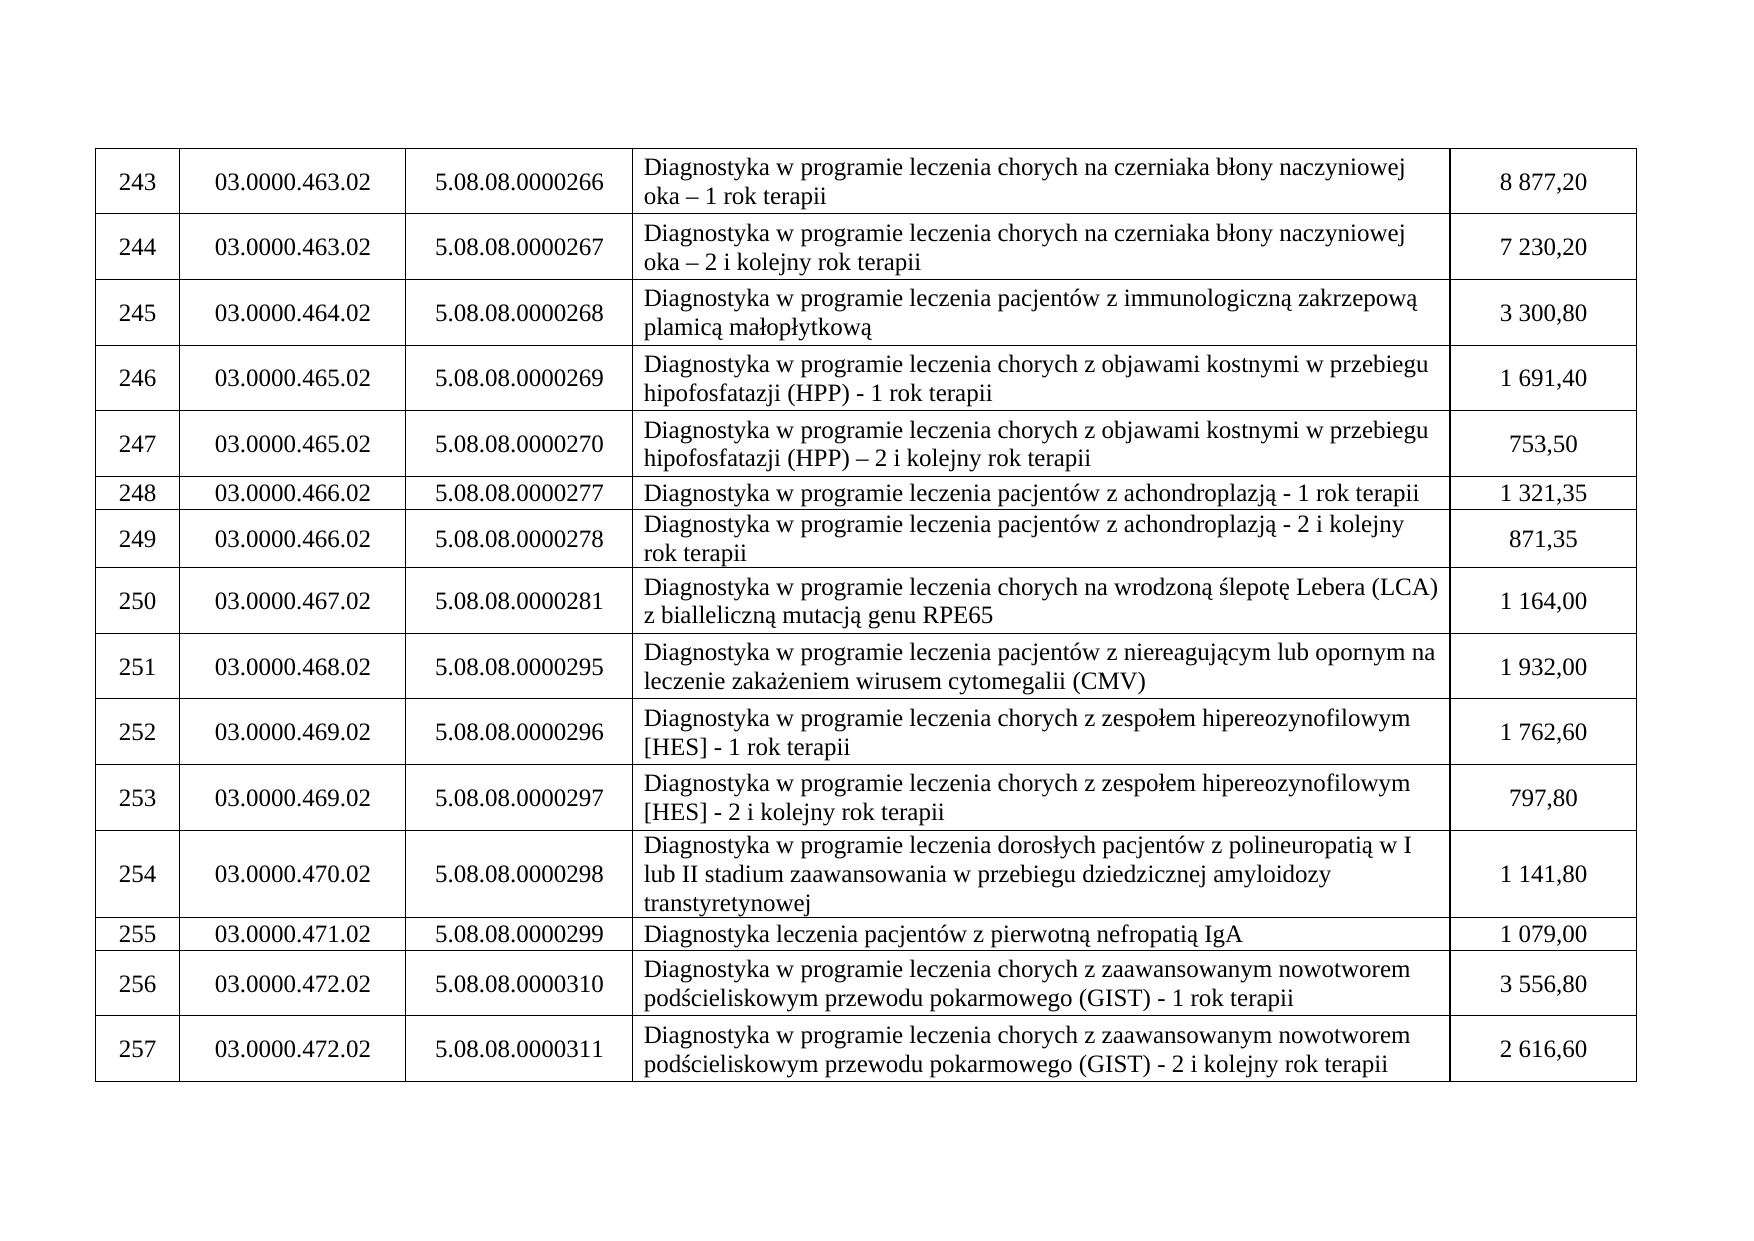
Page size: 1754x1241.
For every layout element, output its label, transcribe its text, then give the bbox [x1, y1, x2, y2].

table_cell Diagnostyka w programie leczenia pacjentów z achondroplazją - 2 i kolejny rok terapii [633, 510, 1449, 567]
table_cell 3 556,80 [1451, 951, 1636, 1015]
table_cell 1 079,00 [1451, 918, 1636, 950]
table_cell 753,50 [1451, 411, 1636, 476]
table_cell Diagnostyka w programie leczenia chorych z zaawansowanym nowotworem podścieliskowym przewodu pokarmowego (GIST) - 1 rok terapii [633, 951, 1449, 1015]
table_cell 253 [96, 765, 179, 829]
table_cell 244 [96, 214, 179, 279]
table_cell 03.0000.468.02 [180, 634, 405, 698]
table_cell 03.0000.472.02 [180, 951, 405, 1015]
table_cell 1 141,80 [1451, 831, 1636, 917]
table_cell 248 [96, 477, 179, 508]
table_cell 1 164,00 [1451, 568, 1636, 633]
table_cell 5.08.08.0000296 [406, 699, 632, 764]
table_cell 1 691,40 [1451, 346, 1636, 410]
table_cell Diagnostyka w programie leczenia pacjentów z achondroplazją - 1 rok terapii [633, 477, 1449, 508]
table_cell 256 [96, 951, 179, 1015]
table_cell 797,80 [1451, 765, 1636, 829]
table_cell 251 [96, 634, 179, 698]
table_cell Diagnostyka w programie leczenia chorych na czerniaka błony naczyniowej oka – 2 i kolejny rok terapii [633, 214, 1449, 279]
table_cell 5.08.08.0000270 [406, 411, 632, 476]
table_cell 3 300,80 [1451, 280, 1636, 344]
table_cell 8 877,20 [1451, 149, 1636, 213]
table_cell 5.08.08.0000269 [406, 346, 632, 410]
table_cell 255 [96, 918, 179, 950]
table_cell 03.0000.471.02 [180, 918, 405, 950]
table_cell 871,35 [1451, 510, 1636, 567]
table_cell Diagnostyka w programie leczenia pacjentów z niereagującym lub opornym na leczenie zakażeniem wirusem cytomegalii (CMV) [633, 634, 1449, 698]
table_cell 5.08.08.0000281 [406, 568, 632, 633]
table_cell Diagnostyka w programie leczenia chorych na czerniaka błony naczyniowej oka – 1 rok terapii [633, 149, 1449, 213]
table_cell 5.08.08.0000278 [406, 510, 632, 567]
table_cell 247 [96, 411, 179, 476]
table_cell 03.0000.465.02 [180, 346, 405, 410]
table_cell 5.08.08.0000298 [406, 831, 632, 917]
table_cell Diagnostyka w programie leczenia chorych z objawami kostnymi w przebiegu hipofosfatazji (HPP) – 2 i kolejny rok terapii [633, 411, 1449, 476]
table_cell 245 [96, 280, 179, 344]
table_cell 5.08.08.0000266 [406, 149, 632, 213]
table_cell Diagnostyka w programie leczenia chorych na wrodzoną ślepotę Lebera (LCA) z bialleliczną mutacją genu RPE65 [633, 568, 1449, 633]
table_cell Diagnostyka w programie leczenia chorych z zespołem hipereozynofilowym [HES] - 2 i kolejny rok terapii [633, 765, 1449, 829]
table_cell 243 [96, 149, 179, 213]
table_cell 03.0000.467.02 [180, 568, 405, 633]
table_cell 2 616,60 [1451, 1016, 1636, 1081]
table_cell Diagnostyka w programie leczenia chorych z zaawansowanym nowotworem podścieliskowym przewodu pokarmowego (GIST) - 2 i kolejny rok terapii [633, 1016, 1449, 1081]
table_cell 246 [96, 346, 179, 410]
table_cell Diagnostyka leczenia pacjentów z pierwotną nefropatią IgA [633, 918, 1449, 950]
table_cell 03.0000.472.02 [180, 1016, 405, 1081]
table_cell 252 [96, 699, 179, 764]
table_cell 5.08.08.0000297 [406, 765, 632, 829]
table_cell 5.08.08.0000267 [406, 214, 632, 279]
table_cell 03.0000.466.02 [180, 477, 405, 508]
table_cell 1 762,60 [1451, 699, 1636, 764]
table_cell 5.08.08.0000299 [406, 918, 632, 950]
table_cell 03.0000.463.02 [180, 214, 405, 279]
table_cell 7 230,20 [1451, 214, 1636, 279]
table_cell 03.0000.463.02 [180, 149, 405, 213]
table_cell 5.08.08.0000277 [406, 477, 632, 508]
table_cell 03.0000.469.02 [180, 765, 405, 829]
table_cell Diagnostyka w programie leczenia chorych z objawami kostnymi w przebiegu hipofosfatazji (HPP) - 1 rok terapii [633, 346, 1449, 410]
table_cell Diagnostyka w programie leczenia dorosłych pacjentów z polineuropatią w I lub II stadium zaawansowania w przebiegu dziedzicznej amyloidozy transtyretynowej [633, 831, 1449, 917]
table_cell 250 [96, 568, 179, 633]
table_cell 03.0000.469.02 [180, 699, 405, 764]
table_cell 5.08.08.0000311 [406, 1016, 632, 1081]
table_cell 1 321,35 [1451, 477, 1636, 508]
table_cell 5.08.08.0000295 [406, 634, 632, 698]
table_cell 254 [96, 831, 179, 917]
table_cell 249 [96, 510, 179, 567]
table_cell 1 932,00 [1451, 634, 1636, 698]
table_cell 257 [96, 1016, 179, 1081]
table_cell 03.0000.466.02 [180, 510, 405, 567]
table_cell Diagnostyka w programie leczenia pacjentów z immunologiczną zakrzepową plamicą małopłytkową [633, 280, 1449, 344]
table_cell 03.0000.470.02 [180, 831, 405, 917]
table_cell 5.08.08.0000310 [406, 951, 632, 1015]
table_cell 03.0000.464.02 [180, 280, 405, 344]
table_cell 03.0000.465.02 [180, 411, 405, 476]
table_cell 5.08.08.0000268 [406, 280, 632, 344]
table_cell Diagnostyka w programie leczenia chorych z zespołem hipereozynofilowym [HES] - 1 rok terapii [633, 699, 1449, 764]
